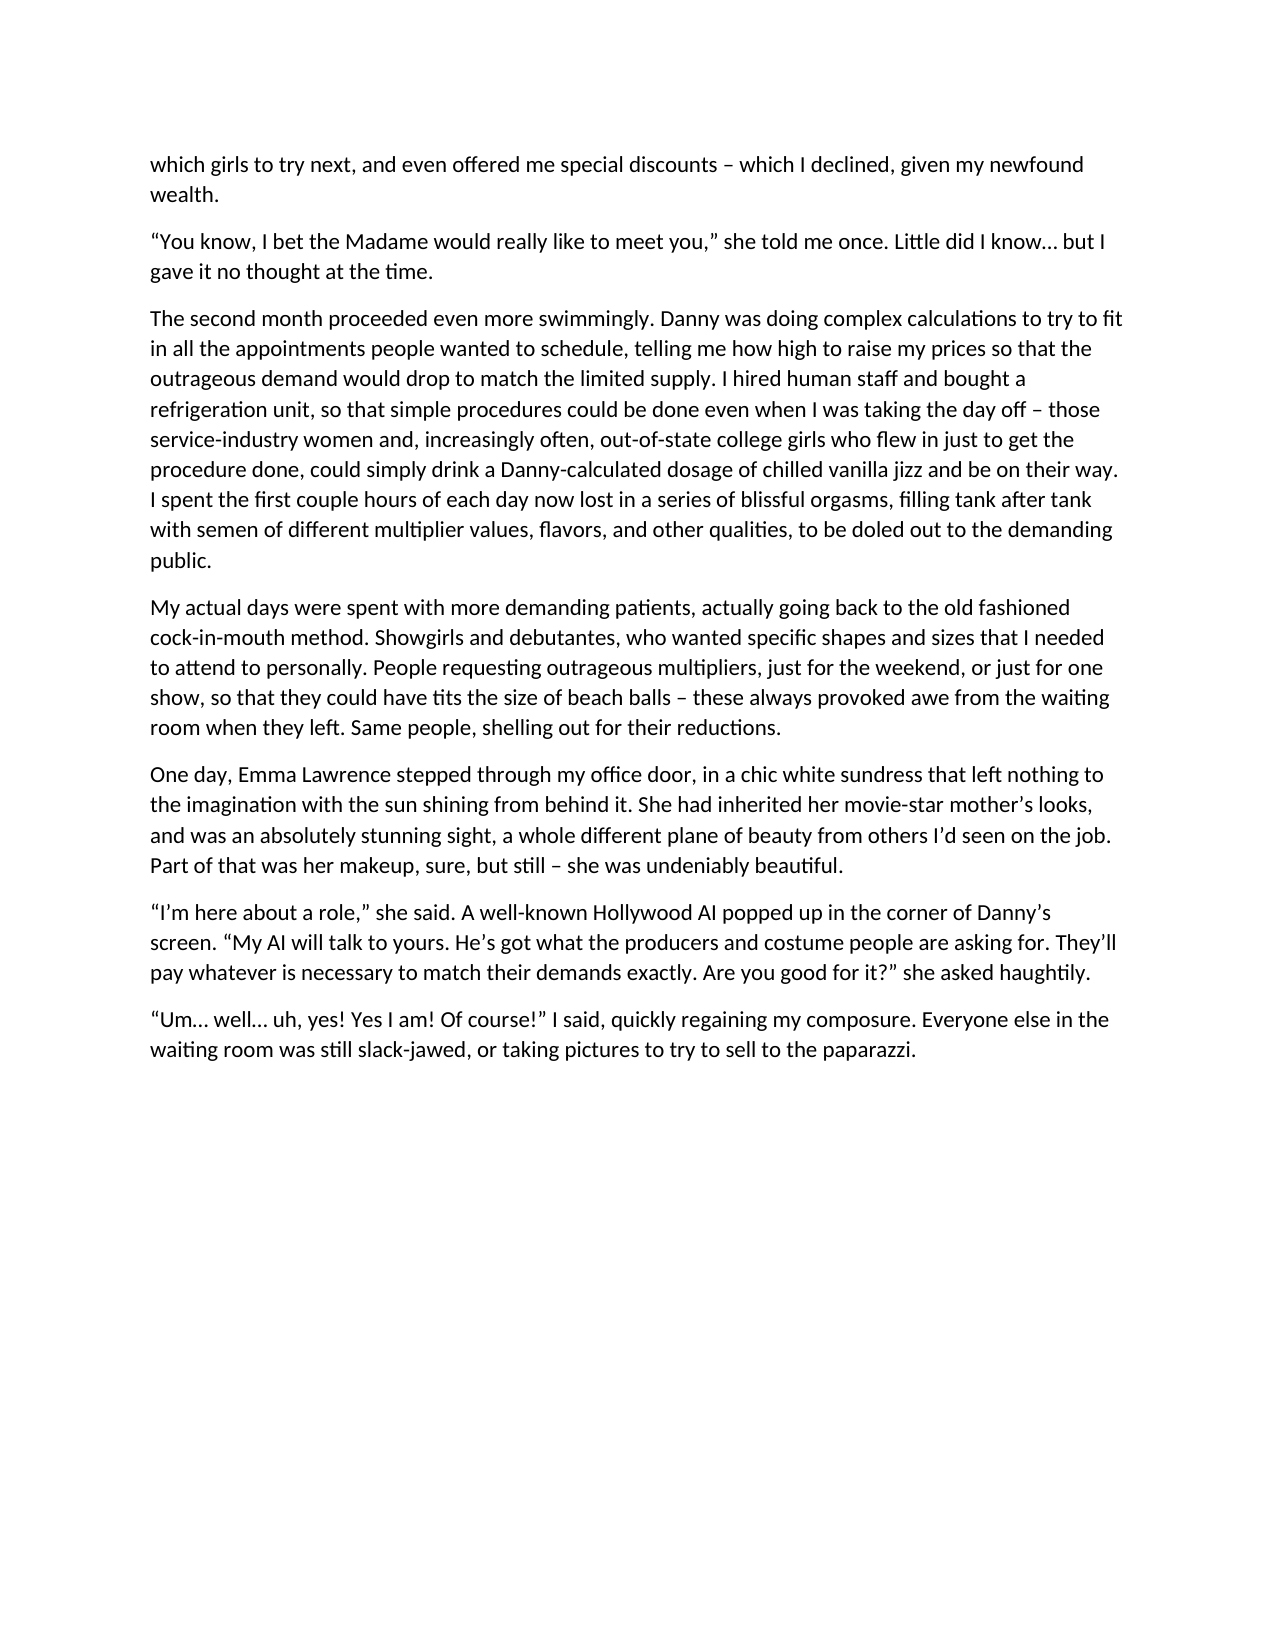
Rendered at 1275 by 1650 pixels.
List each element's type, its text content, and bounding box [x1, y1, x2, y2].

text The second month proceeded even more swimmingly. Danny was doing complex calculations to try to fit in all the appointments people wanted to schedule, telling me how high to raise my prices so that the outrageous demand would drop to match the limited supply. I hired human staff and bought a refrigeration unit, so that simple procedures could be done even when I was taking the day off – those service-industry women and, increasingly often, out-of-state college girls who flew in just to get the procedure done, could simply drink a Danny-calculated dosage of chilled vanilla jizz and be on their way. I spent the first couple hours of each day now lost in a series of blissful orgasms, filling tank after tank with semen of different multiplier values, flavors, and other qualities, to be doled out to the demanding public. [150, 304, 1125, 574]
text “Um… well… uh, yes! Yes I am! Of course!” I said, quickly regaining my composure. Everyone else in the waiting room was still slack-jawed, or taking pictures to try to sell to the paparazzi. [150, 1005, 1125, 1063]
text One day, Emma Lawrence stepped through my office door, in a chic white sundress that left nothing to the imagination with the sun shining from behind it. She had inherited her movie-star mother’s looks, and was an absolutely stunning sight, a whole different plane of beauty from others I’d seen on the job. Part of that was her makeup, sure, but still – she was undeniably beautiful. [150, 760, 1125, 879]
text “You know, I bet the Madame would really like to meet you,” she told me once. Little did I know… but I gave it no thought at the time. [150, 227, 1125, 285]
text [150, 150, 1125, 208]
text My actual days were spent with more demanding patients, actually going back to the old fashioned cock-in-mouth method. Showgirls and debutantes, who wanted specific shapes and sizes that I needed to attend to personally. People requesting outrageous multipliers, just for the weekend, or just for one show, so that they could have tits the size of beach balls – these always provoked awe from the waiting room when they left. Same people, shelling out for their reductions. [150, 593, 1125, 742]
text “I’m here about a role,” she said. A well-known Hollywood AI popped up in the corner of Danny’s screen. “My AI will talk to yours. He’s got what the producers and costume people are asking for. They’ll pay whatever is necessary to match their demands exactly. Are you good for it?” she asked haughtily. [150, 898, 1125, 986]
